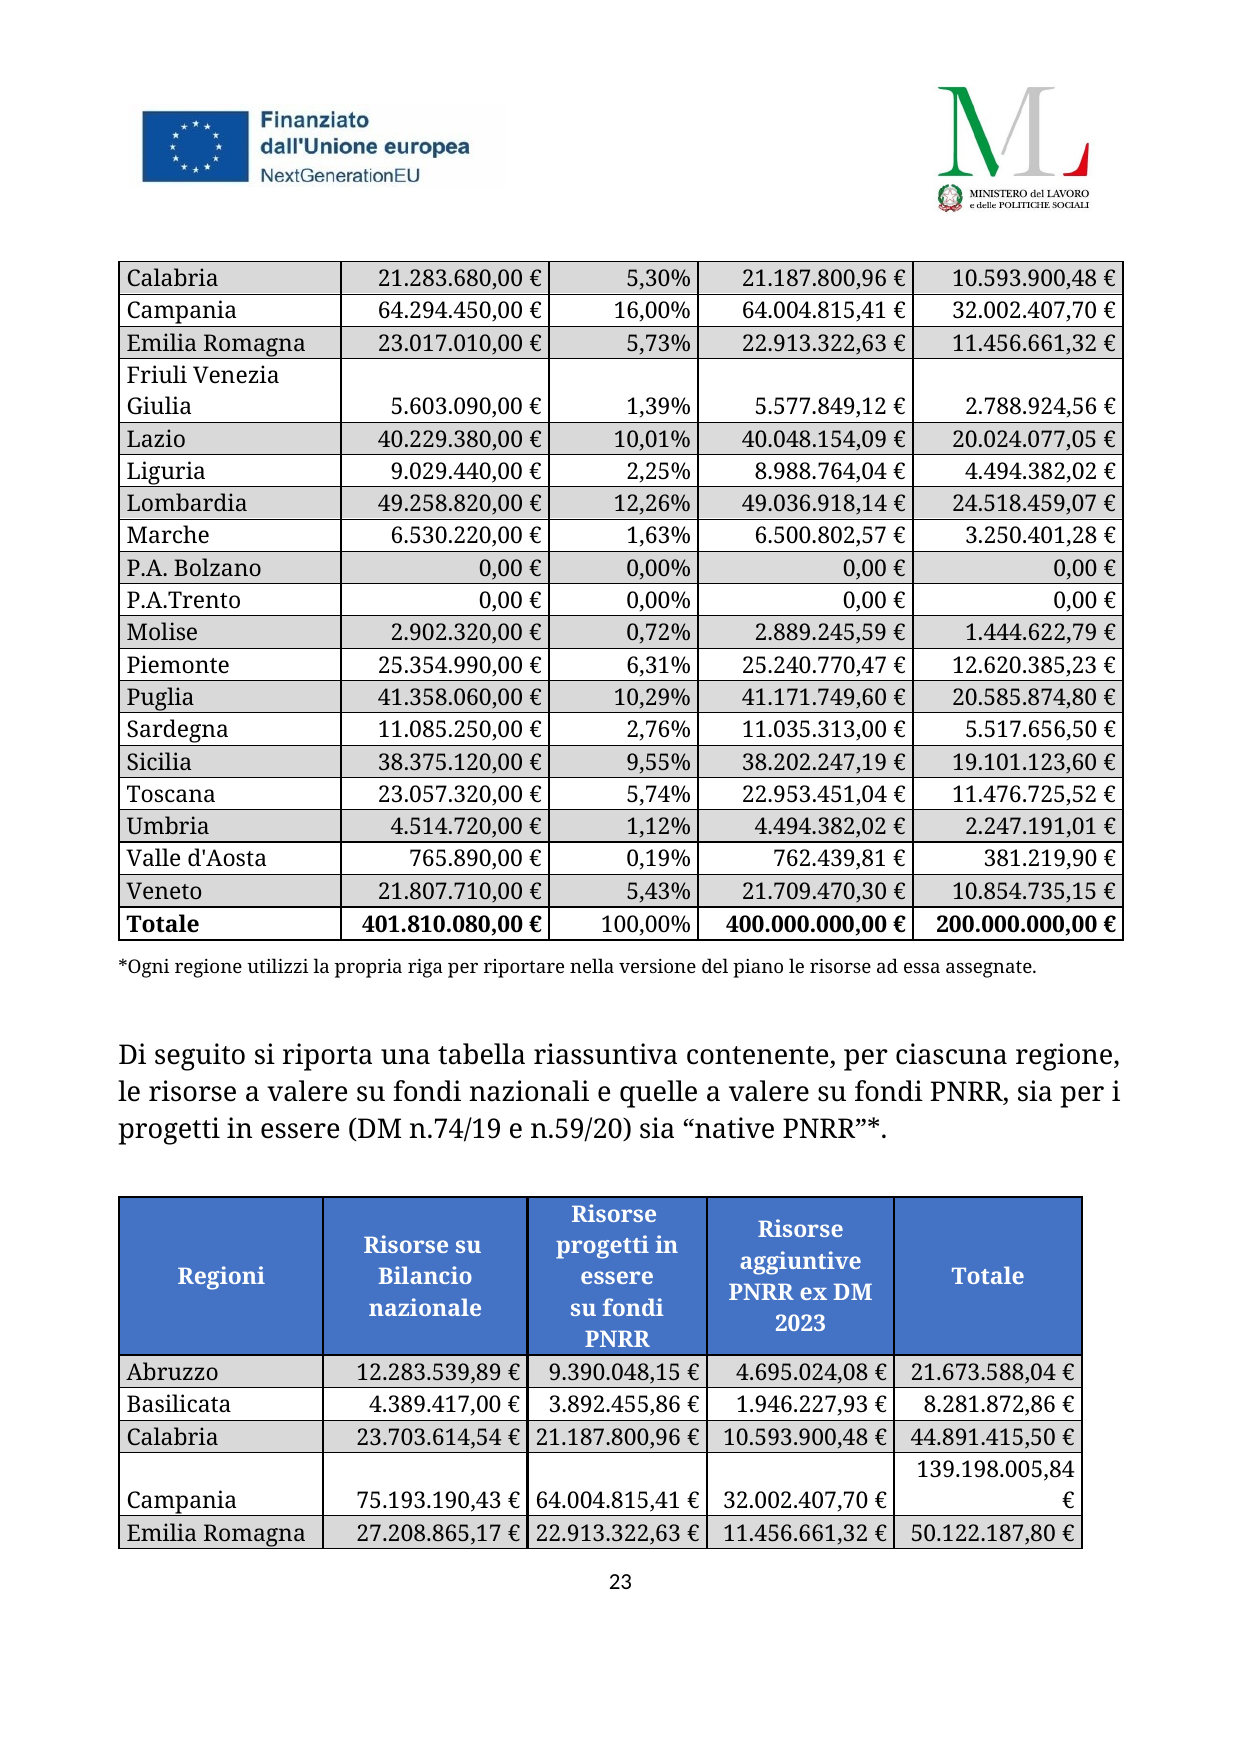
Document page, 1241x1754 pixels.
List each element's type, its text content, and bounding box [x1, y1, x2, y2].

table_header Risorse progetti in essere su fondi PNRR [529, 1198, 706, 1354]
table_cell 11.456.661,32 € [708, 1516, 893, 1548]
table_cell 0,00 € [914, 584, 1122, 615]
table_cell 20.024.077,05 € [914, 423, 1122, 454]
table_cell 1.444.622,79 € [914, 616, 1122, 648]
table_header Totale [895, 1198, 1081, 1354]
table_cell Basilicata [120, 1388, 322, 1419]
table_cell 5,73% [550, 327, 697, 358]
table_cell 1,12% [550, 810, 697, 841]
table_cell 25.354.990,00 € [342, 649, 548, 680]
table_cell 40.229.380,00 € [342, 423, 548, 454]
table_cell 11.085.250,00 € [342, 713, 548, 744]
table_cell 22.913.322,63 € [699, 327, 912, 358]
table_cell 0,00 € [342, 584, 548, 615]
table_cell 4.695.024,08 € [708, 1356, 893, 1387]
table_cell 4.389.417,00 € [324, 1388, 526, 1419]
table_cell 1,63% [550, 520, 697, 551]
table_cell 0,00 € [699, 552, 912, 583]
table_cell 1.946.227,93 € [708, 1388, 893, 1419]
table_cell 11.456.661,32 € [914, 327, 1122, 358]
table_cell 24.518.459,07 € [914, 487, 1122, 518]
table_cell Puglia [120, 681, 340, 712]
table_cell 100,00% [550, 908, 697, 939]
table_cell 12.283.539,89 € [324, 1356, 526, 1387]
table_cell 2.788.924,56 € [914, 359, 1122, 422]
table_cell 0,19% [550, 843, 697, 874]
table_cell 6.500.802,57 € [699, 520, 912, 551]
table_cell 0,00% [550, 584, 697, 615]
table_cell 5.517.656,50 € [914, 713, 1122, 744]
table_cell 2.247.191,01 € [914, 810, 1122, 841]
table_cell 19.101.123,60 € [914, 746, 1122, 777]
text *Ogni regione utilizzi la propria riga per riportare nella versione del piano le risorse ad essa assegnate. [118, 954, 1122, 979]
table_cell 8.281.872,86 € [895, 1388, 1081, 1419]
table_cell Calabria [120, 262, 340, 293]
table_cell 44.891.415,50 € [895, 1421, 1081, 1452]
table_cell 23.017.010,00 € [342, 327, 548, 358]
table_cell 75.193.190,43 € [324, 1453, 526, 1515]
table_cell 64.294.450,00 € [342, 295, 548, 326]
table_cell 22.953.451,04 € [699, 778, 912, 809]
table_cell 10.593.900,48 € [914, 262, 1122, 293]
table_cell 9.390.048,15 € [529, 1356, 706, 1387]
table_cell 10,01% [550, 423, 697, 454]
table_cell 40.048.154,09 € [699, 423, 912, 454]
table_cell 12.620.385,23 € [914, 649, 1122, 680]
table_cell 0,00 € [699, 584, 912, 615]
table_cell 49.036.918,14 € [699, 487, 912, 518]
table_cell Lazio [120, 423, 340, 454]
text Di seguito si riporta una tabella riassuntiva contenente, per ciascuna regione, le risorse a valere su fondi nazionali e quelle a valere su fondi PNRR, sia per i progetti in essere (DM n.74/19 e n.59/20) sia “native PNRR”*. [118, 1036, 1122, 1146]
table_cell Friuli Venezia Giulia [120, 359, 340, 422]
table_cell 2.889.245,59 € [699, 616, 912, 648]
table_cell 23.057.320,00 € [342, 778, 548, 809]
table_cell 41.171.749,60 € [699, 681, 912, 712]
table_cell 38.202.247,19 € [699, 746, 912, 777]
table_cell 10.854.735,15 € [914, 875, 1122, 906]
table_cell 6.530.220,00 € [342, 520, 548, 551]
table_cell Piemonte [120, 649, 340, 680]
table_cell 400.000.000,00 € [699, 908, 912, 939]
table_cell 16,00% [550, 295, 697, 326]
table_cell 9.029.440,00 € [342, 455, 548, 486]
table_cell 401.810.080,00 € [342, 908, 548, 939]
table_cell Veneto [120, 875, 340, 906]
table_cell Umbria [120, 810, 340, 841]
picture [129, 104, 507, 188]
table_cell 0,00 € [342, 552, 548, 583]
table_cell P.A. Bolzano [120, 552, 340, 583]
table_cell 20.585.874,80 € [914, 681, 1122, 712]
table_cell 4.514.720,00 € [342, 810, 548, 841]
table_cell 9,55% [550, 746, 697, 777]
table_cell Totale [120, 908, 340, 939]
table_cell 1,39% [550, 359, 697, 422]
table_cell 11.035.313,00 € [699, 713, 912, 744]
table_cell 5.603.090,00 € [342, 359, 548, 422]
table_cell Abruzzo [120, 1356, 322, 1387]
table_cell 49.258.820,00 € [342, 487, 548, 518]
table_cell 21.187.800,96 € [699, 262, 912, 293]
table_cell Molise [120, 616, 340, 648]
table_cell 0,00% [550, 552, 697, 583]
table_cell 21.709.470,30 € [699, 875, 912, 906]
table_cell 2,76% [550, 713, 697, 744]
table_header Risorse su Bilancio nazionale [324, 1198, 526, 1354]
table_cell 32.002.407,70 € [708, 1453, 893, 1515]
table_cell 38.375.120,00 € [342, 746, 548, 777]
table_cell Valle d'Aosta [120, 843, 340, 874]
table_cell Campania [120, 295, 340, 326]
table_cell 4.494.382,02 € [914, 455, 1122, 486]
table_cell 64.004.815,41 € [529, 1453, 706, 1515]
table_cell 8.988.764,04 € [699, 455, 912, 486]
table_cell 32.002.407,70 € [914, 295, 1122, 326]
table_cell 25.240.770,47 € [699, 649, 912, 680]
table_cell 4.494.382,02 € [699, 810, 912, 841]
table_cell 21.187.800,96 € [529, 1421, 706, 1452]
table_cell 5.577.849,12 € [699, 359, 912, 422]
table_cell 23.703.614,54 € [324, 1421, 526, 1452]
table_cell Emilia Romagna [120, 1516, 322, 1548]
table_cell 0,00 € [914, 552, 1122, 583]
table_cell 22.913.322,63 € [529, 1516, 706, 1548]
table_cell 0,72% [550, 616, 697, 648]
table_cell Liguria [120, 455, 340, 486]
table_cell 762.439,81 € [699, 843, 912, 874]
table_cell 3.892.455,86 € [529, 1388, 706, 1419]
table_cell 41.358.060,00 € [342, 681, 548, 712]
table_cell Marche [120, 520, 340, 551]
table_cell 27.208.865,17 € [324, 1516, 526, 1548]
table_header Regioni [120, 1198, 322, 1354]
table_cell 200.000.000,00 € [914, 908, 1122, 939]
table_cell 6,31% [550, 649, 697, 680]
table_cell Calabria [120, 1421, 322, 1452]
picture [927, 71, 1101, 221]
table_cell Emilia Romagna [120, 327, 340, 358]
table_cell 10,29% [550, 681, 697, 712]
table_cell Sardegna [120, 713, 340, 744]
table_cell 2,25% [550, 455, 697, 486]
table_cell 381.219,90 € [914, 843, 1122, 874]
table_cell 21.283.680,00 € [342, 262, 548, 293]
table_cell 5,43% [550, 875, 697, 906]
table_cell 21.673.588,04 € [895, 1356, 1081, 1387]
table_cell 64.004.815,41 € [699, 295, 912, 326]
table_cell Sicilia [120, 746, 340, 777]
table_cell 765.890,00 € [342, 843, 548, 874]
table_cell 2.902.320,00 € [342, 616, 548, 648]
table_cell 21.807.710,00 € [342, 875, 548, 906]
table_cell 12,26% [550, 487, 697, 518]
table_cell 139.198.005,84 € [895, 1453, 1081, 1515]
table_cell 5,30% [550, 262, 697, 293]
table_cell 3.250.401,28 € [914, 520, 1122, 551]
table_cell Lombardia [120, 487, 340, 518]
table_cell 11.476.725,52 € [914, 778, 1122, 809]
table_header Risorse aggiuntive PNRR ex DM 2023 [708, 1198, 893, 1354]
table_cell 10.593.900,48 € [708, 1421, 893, 1452]
table_cell Campania [120, 1453, 322, 1515]
table_cell 50.122.187,80 € [895, 1516, 1081, 1548]
table_cell P.A.Trento [120, 584, 340, 615]
table_cell 5,74% [550, 778, 697, 809]
table_cell Toscana [120, 778, 340, 809]
